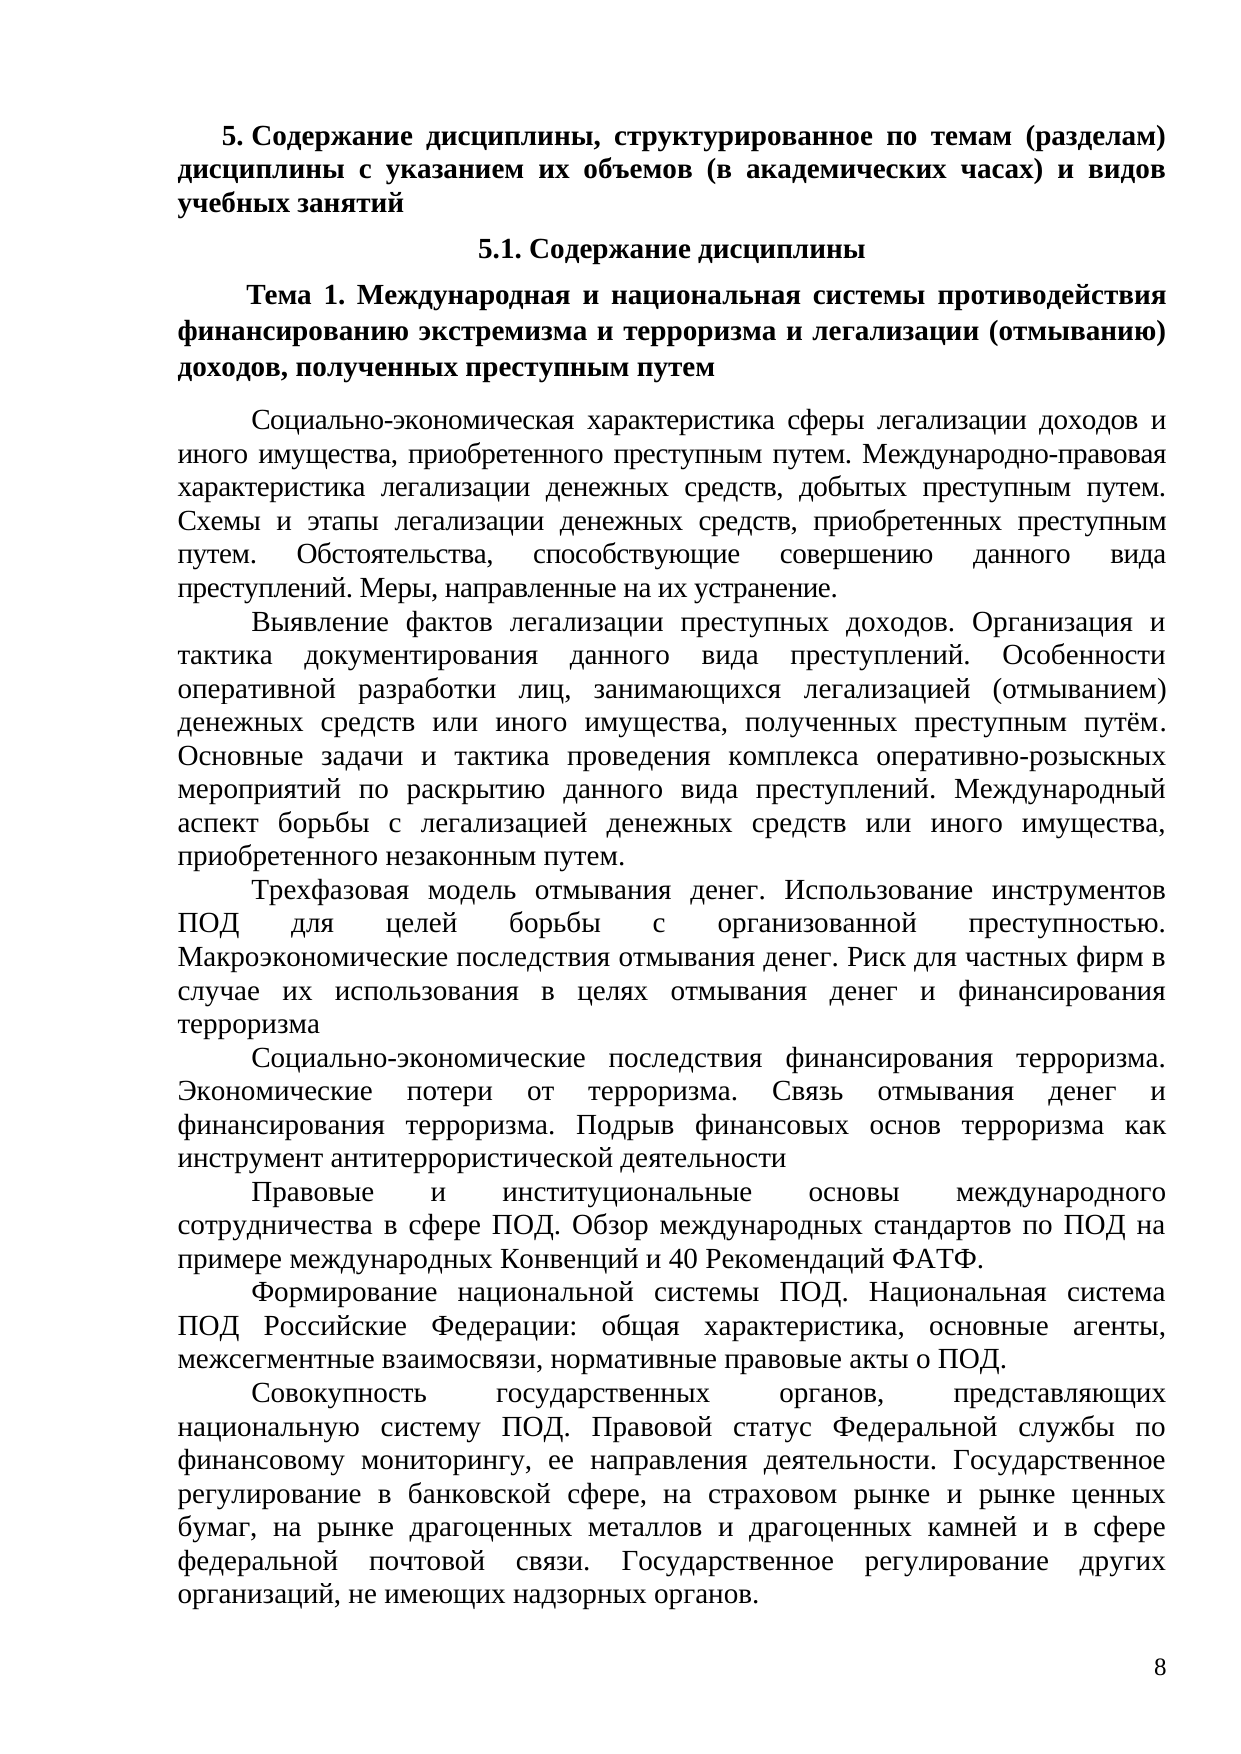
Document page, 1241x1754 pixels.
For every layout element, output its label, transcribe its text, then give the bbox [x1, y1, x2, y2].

text Выявление фактов легализации преступных доходов. Организация и тактика документирования данного вида преступлений. Особенности оперативной разработки лиц, занимающихся легализацией (отмыванием) денежных средств или иного имущества, полученных преступным путём. Основные задачи и тактика проведения комплекса оперативно-розыскных мероприятий по раскрытию данного вида преступлений. Международный аспект борьбы с легализацией денежных средств или иного имущества, приобретенного незаконным путем. [177, 604, 1167, 704]
text Тема 1. Международная и национальная системы противодействия финансированию экстремизма и терроризма и легализации (отмыванию) доходов, полученных преступным путем [177, 277, 1167, 383]
text 5.1. Содержание дисциплины [177, 231, 1167, 265]
text Формирование национальной системы ПОД. Национальная система ПОД Российские Федерации: общая характеристика, основные агенты, межсегментные взаимосвязи, нормативные правовые акты о ПОД. [177, 1274, 1167, 1375]
text Правовые и институциональные основы международного сотрудничества в сфере ПОД. Обзор международных стандартов по ПОД на примере международных Конвенций и 40 Рекомендаций ФАТФ. [177, 1174, 1167, 1274]
text Трехфазовая модель отмывания денег. Использование инструментов ПОД для целей борьбы с организованной преступностью. Макроэкономические последствия отмывания денег. Риск для частных фирм в случае их использования в целях отмывания денег и финансирования терроризма [177, 872, 1167, 1040]
text Социально-экономические последствия финансирования терроризма. Экономические потери от терроризма. Связь отмывания денег и финансирования терроризма. Подрыв финансовых основ терроризма как инструмент антитеррористической деятельности [177, 1040, 1167, 1174]
text Совокупность государственных органов, представляющих национальную систему ПОД. Правовой статус Федеральной службы по финансовому мониторингу, ее направления деятельности. Государственное регулирование в банковской сфере, на страховом рынке и рынке ценных бумаг, на рынке драгоценных металлов и драгоценных камней и в сфере федеральной почтовой связи. Государственное регулирование других организаций, не имеющих надзорных органов. [177, 1375, 1167, 1610]
text Выявление фактов легализации преступных доходов. Организация и тактика документирования данного вида преступлений. Особенности оперативной разработки лиц, занимающихся легализацией (отмыванием) денежных средств или иного имущества, полученных преступным путём. Основные задачи и тактика проведения комплекса оперативно-розыскных мероприятий по раскрытию данного вида преступлений. Международный аспект борьбы с легализацией денежных средств или иного имущества, приобретенного незаконным путем. [177, 704, 1167, 872]
text Социально-экономическая характеристика сферы легализации доходов и иного имущества, приобретенного преступным путем. Международно-правовая характеристика легализации денежных средств, добытых преступным путем. Схемы и этапы легализации денежных средств, приобретенных преступным путем. Обстоятельства, способствующие совершению данного вида преступлений. Меры, направленные на их устранение. [177, 402, 1167, 604]
list Содержание дисциплины, структурированное по темам (разделам) дисциплины с указанием их объемов (в академических часах) и видов учебных занятий [177, 118, 1167, 219]
